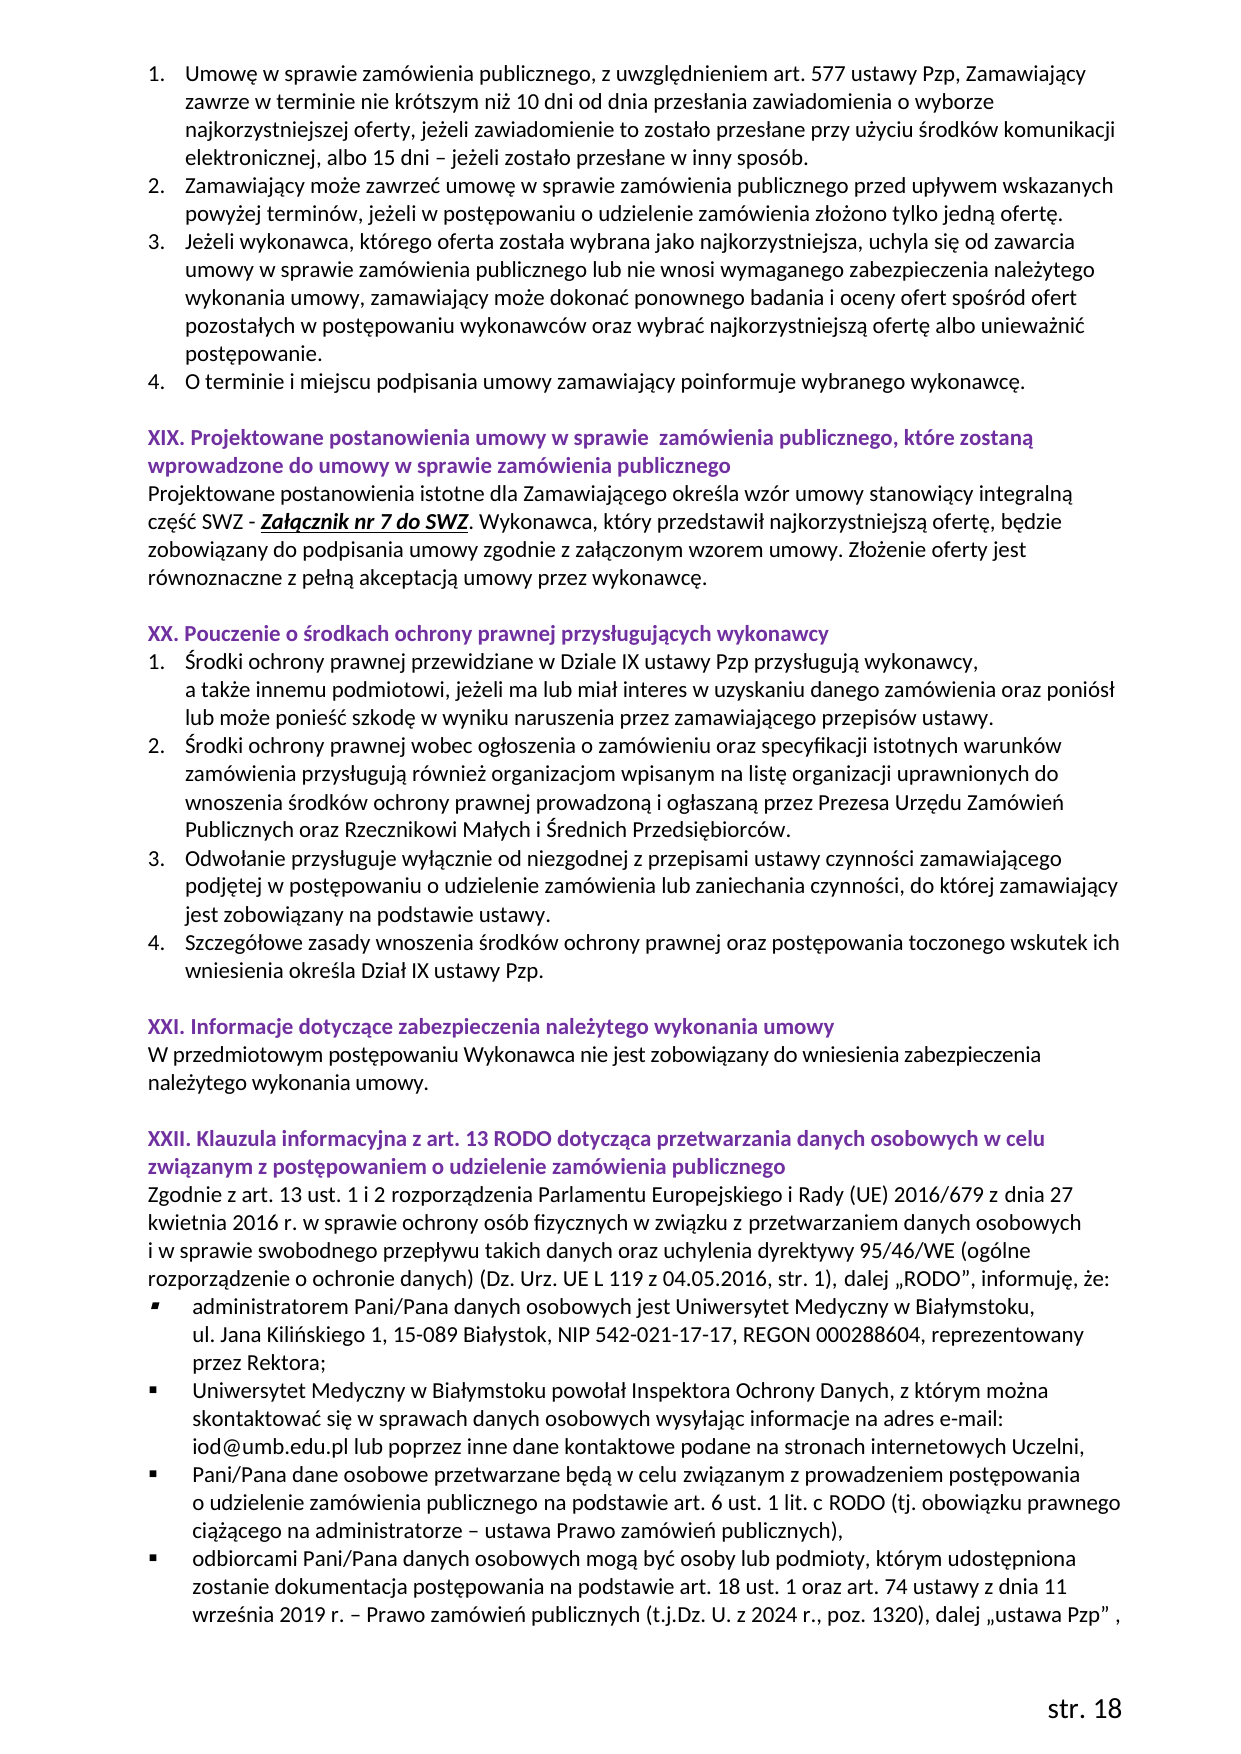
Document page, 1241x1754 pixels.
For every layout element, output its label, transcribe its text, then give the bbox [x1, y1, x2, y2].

list O terminie i miejscu podpisania umowy zamawiający poinformuje wybranego wykonawcę. [148, 367, 1122, 395]
subtitle XXI. Informacje dotyczące zabezpieczenia należytego wykonania umowy [148, 1012, 1122, 1040]
list Zamawiający może zawrzeć umowę w sprawie zamówienia publicznego przed upływem wskazanych powyżej terminów, jeżeli w postępowaniu o udzielenie zamówienia złożono tylko jedną ofertę. [148, 171, 1122, 227]
subtitle XIX. Projektowane postanowienia umowy w sprawie zamówienia publicznego, które zostaną wprowadzone do umowy w sprawie zamówienia publicznego [148, 423, 1122, 479]
list Odwołanie przysługuje wyłącznie od niezgodnej z przepisami ustawy czynności zamawiającego podjętej w postępowaniu o udzielenie zamówienia lub zaniechania czynności, do której zamawiający jest zobowiązany na podstawie ustawy. [148, 844, 1122, 928]
text Zgodnie z art. 13 ust. 1 i 2 rozporządzenia Parlamentu Europejskiego i Rady (UE) 2016/679 z dnia 27 kwietnia 2016 r. w sprawie ochrony osób fizycznych w związku z przetwarzaniem danych osobowych i w sprawie swobodnego przepływu takich danych oraz uchylenia dyrektywy 95/46/WE (ogólne rozporządzenie o ochronie danych) (Dz. Urz. UE L 119 z 04.05.2016, str. 1), dalej „RODO”, informuję, że: [148, 1180, 1122, 1292]
list Pani/Pana dane osobowe przetwarzane będą w celu związanym z prowadzeniem postępowania o udzielenie zamówienia publicznego na podstawie art. 6 ust. 1 lit. c RODO (tj. obowiązku prawnego ciążącego na administratorze – ustawa Prawo zamówień publicznych), [148, 1460, 1122, 1544]
list Środki ochrony prawnej wobec ogłoszenia o zamówieniu oraz specyfikacji istotnych warunków zamówienia przysługują również organizacjom wpisanym na listę organizacji uprawnionych do wnoszenia środków ochrony prawnej prowadzoną i ogłaszaną przez Prezesa Urzędu Zamówień Publicznych oraz Rzecznikowi Małych i Średnich Przedsiębiorców. [148, 732, 1122, 844]
text Projektowane postanowienia istotne dla Zamawiającego określa wzór umowy stanowiący integralną część SWZ - Załącznik nr 7 do SWZ. Wykonawca, który przedstawił najkorzystniejszą ofertę, będzie zobowiązany do podpisania umowy zgodnie z załączonym wzorem umowy. Złożenie oferty jest równoznaczne z pełną akceptacją umowy przez wykonawcę. [148, 479, 1122, 591]
text W przedmiotowym postępowaniu Wykonawca nie jest zobowiązany do wniesienia zabezpieczenia należytego wykonania umowy. [148, 1040, 1122, 1096]
list Uniwersytet Medyczny w Białymstoku powołał Inspektora Ochrony Danych, z którym można skontaktować się w sprawach danych osobowych wysyłając informacje na adres e-mail: iod@umb.edu.pl lub poprzez inne dane kontaktowe podane na stronach internetowych Uczelni, [148, 1376, 1122, 1460]
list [148, 1544, 1122, 1628]
list Umowę w sprawie zamówienia publicznego, z uwzględnieniem art. 577 ustawy Pzp, Zamawiający zawrze w terminie nie krótszym niż 10 dni od dnia przesłania zawiadomienia o wyborze najkorzystniejszej oferty, jeżeli zawiadomienie to zostało przesłane przy użyciu środków komunikacji elektronicznej, albo 15 dni – jeżeli zostało przesłane w inny sposób. [148, 59, 1122, 171]
list administratorem Pani/Pana danych osobowych jest Uniwersytet Medyczny w Białymstoku, ul. Jana Kilińskiego 1, 15-089 Białystok, NIP 542-021-17-17, REGON 000288604, reprezentowany przez Rektora; [148, 1292, 1122, 1376]
list Szczegółowe zasady wnoszenia środków ochrony prawnej oraz postępowania toczonego wskutek ich wniesienia określa Dział IX ustawy Pzp. [148, 928, 1122, 984]
list Środki ochrony prawnej przewidziane w Dziale IX ustawy Pzp przysługują wykonawcy, a także innemu podmiotowi, jeżeli ma lub miał interes w uzyskaniu danego zamówienia oraz poniósł lub może ponieść szkodę w wyniku naruszenia przez zamawiającego przepisów ustawy. [148, 647, 1122, 732]
subtitle XX. Pouczenie o środkach ochrony prawnej przysługujących wykonawcy [148, 619, 1122, 647]
subtitle XXII. Klauzula informacyjna z art. 13 RODO dotycząca przetwarzania danych osobowych w celu związanym z postępowaniem o udzielenie zamówienia publicznego [148, 1124, 1122, 1180]
list Jeżeli wykonawca, którego oferta została wybrana jako najkorzystniejsza, uchyla się od zawarcia umowy w sprawie zamówienia publicznego lub nie wnosi wymaganego zabezpieczenia należytego wykonania umowy, zamawiający może dokonać ponownego badania i oceny ofert spośród ofert pozostałych w postępowaniu wykonawców oraz wybrać najkorzystniejszą ofertę albo unieważnić postępowanie. [148, 227, 1122, 367]
